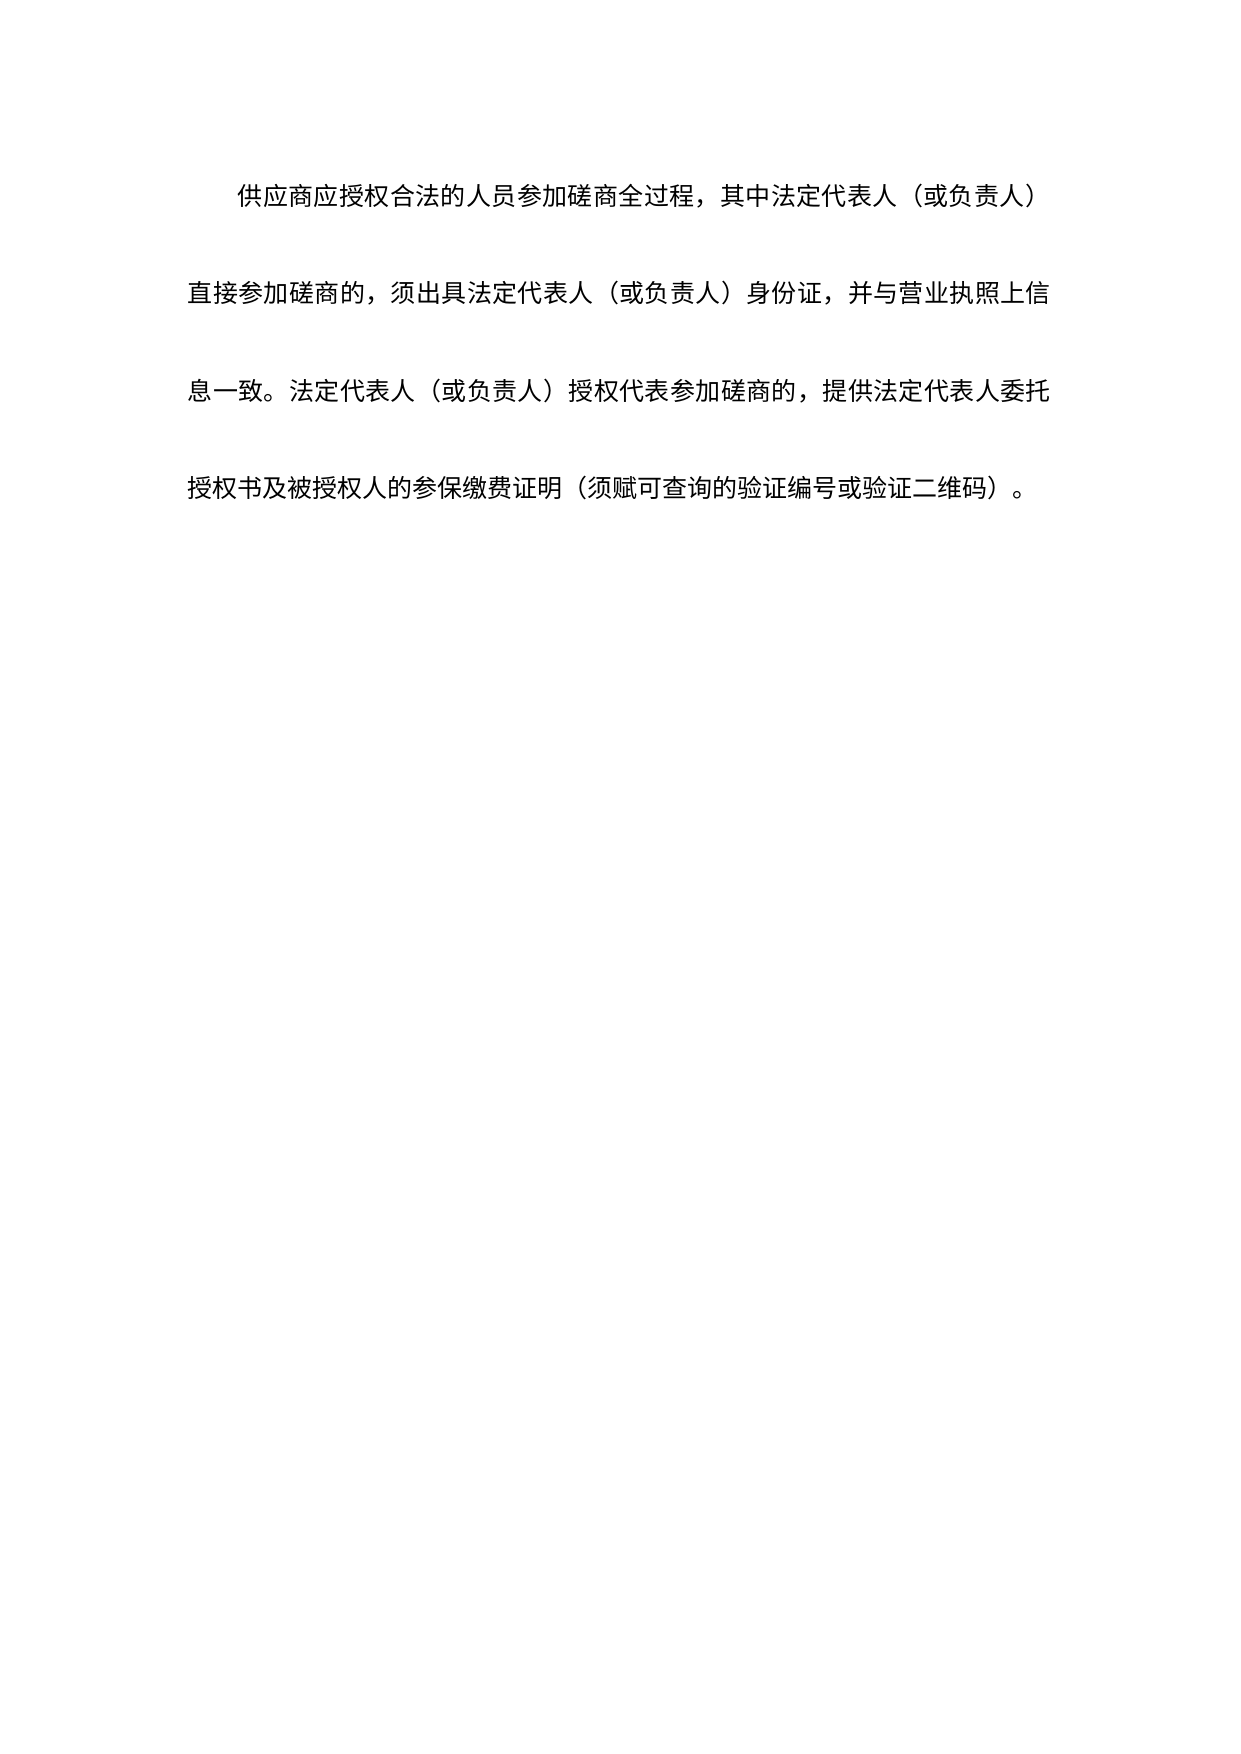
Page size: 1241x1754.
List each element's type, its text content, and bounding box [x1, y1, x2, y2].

text 供应商应授权合法的人员参加磋商全过程，其中法定代表人（或负责人）直接参加磋商的，须出具法定代表人（或负责人）身份证，并与营业执照上信息一致。法定代表人（或负责人）授权代表参加磋商的，提供法定代表人委托授权书及被授权人的参保缴费证明（须赋可查询的验证编号或验证二维码）。 [187, 162, 1053, 519]
